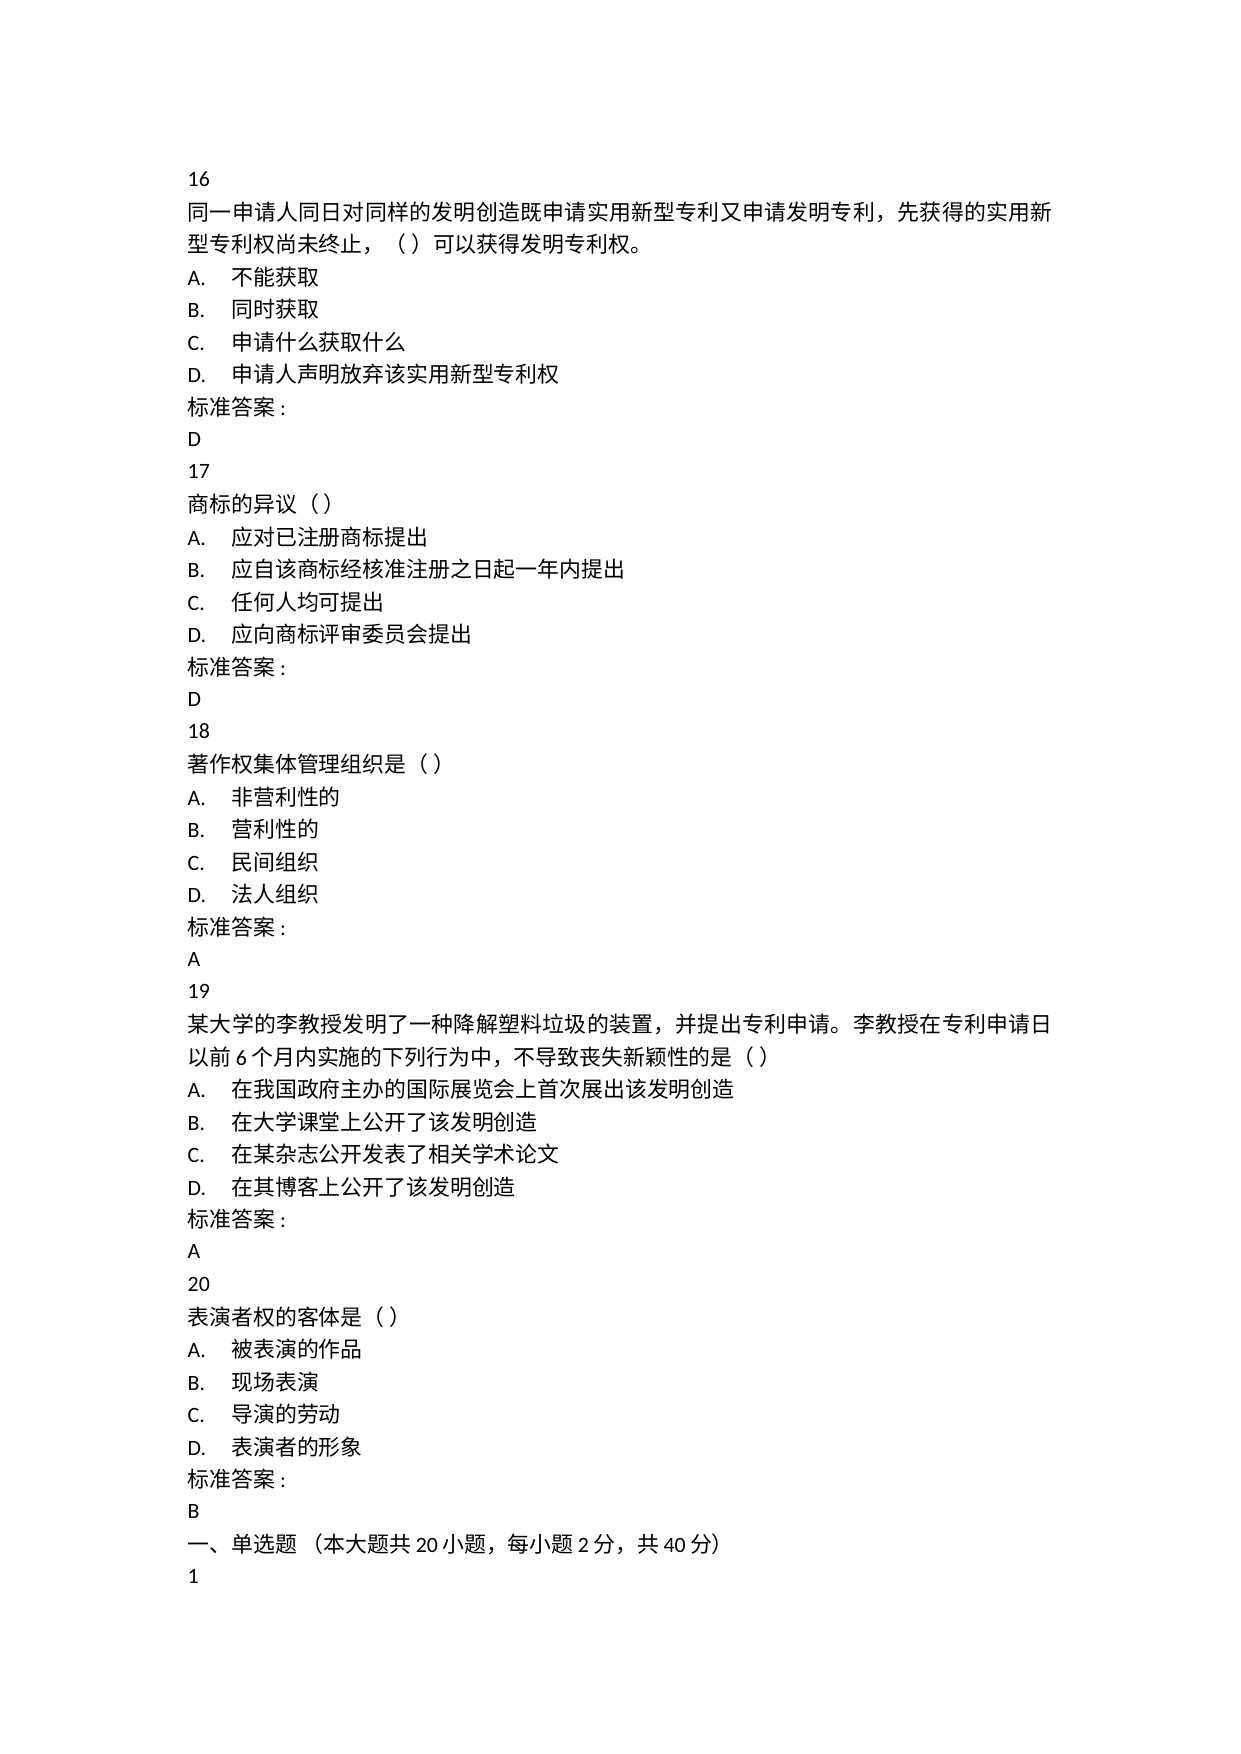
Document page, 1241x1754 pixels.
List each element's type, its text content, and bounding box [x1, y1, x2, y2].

text C. 申请什么获取什么 [187, 324, 1053, 357]
text A [187, 942, 1053, 974]
text 同一申请人同日对同样的发明创造既申请实用新型专利又申请发明专利，先获得的实用新型专利权尚未终止，（ ）可以获得发明专利权。 [187, 194, 1053, 259]
text A. 应对已注册商标提出 [187, 519, 1053, 552]
text D. 法人组织 [187, 877, 1053, 909]
text 商标的异议（ ） [187, 487, 1053, 519]
text B. 在大学课堂上公开了该发明创造 [187, 1104, 1053, 1137]
text B. 营利性的 [187, 812, 1053, 844]
text C. 任何人均可提出 [187, 584, 1053, 617]
text D. 申请人声明放弃该实用新型专利权 [187, 357, 1053, 389]
text A. 在我国政府主办的国际展览会上首次展出该发明创造 [187, 1072, 1053, 1104]
text 著作权集体管理组织是（ ） [187, 747, 1053, 779]
text 1 [187, 1559, 1053, 1592]
text D. 在其博客上公开了该发明创造 [187, 1169, 1053, 1202]
text 17 [187, 454, 1053, 487]
text C. 在某杂志公开发表了相关学术论文 [187, 1137, 1053, 1169]
text 标准答案 : [187, 649, 1053, 682]
text 标准答案 : [187, 909, 1053, 942]
text D [187, 682, 1053, 714]
text A. 非营利性的 [187, 779, 1053, 812]
text 20 [187, 1267, 1053, 1299]
text 某大学的李教授发明了一种降解塑料垃圾的装置，并提出专利申请。李教授在专利申请日以前6个月内实施的下列行为中，不导致丧失新颖性的是（ ） [187, 1007, 1053, 1072]
text 16 [187, 162, 1053, 194]
text B. 同时获取 [187, 292, 1053, 324]
text A. 被表演的作品 [187, 1332, 1053, 1364]
text B. 应自该商标经核准注册之日起一年内提出 [187, 552, 1053, 584]
text A [187, 1234, 1053, 1267]
text 标准答案 : [187, 1462, 1053, 1494]
text 标准答案 : [187, 1202, 1053, 1234]
text 19 [187, 974, 1053, 1007]
text C. 民间组织 [187, 844, 1053, 877]
text B [187, 1494, 1053, 1527]
text D. 应向商标评审委员会提出 [187, 617, 1053, 649]
text B. 现场表演 [187, 1364, 1053, 1397]
text D. 表演者的形象 [187, 1429, 1053, 1462]
text 表演者权的客体是（ ） [187, 1299, 1053, 1332]
text C. 导演的劳动 [187, 1397, 1053, 1429]
text 18 [187, 714, 1053, 747]
text 标准答案 : [187, 389, 1053, 422]
text D [187, 422, 1053, 454]
text 一、单选题 （本大题共20小题，每小题2分，共40分） [187, 1527, 1053, 1559]
text A. 不能获取 [187, 259, 1053, 292]
